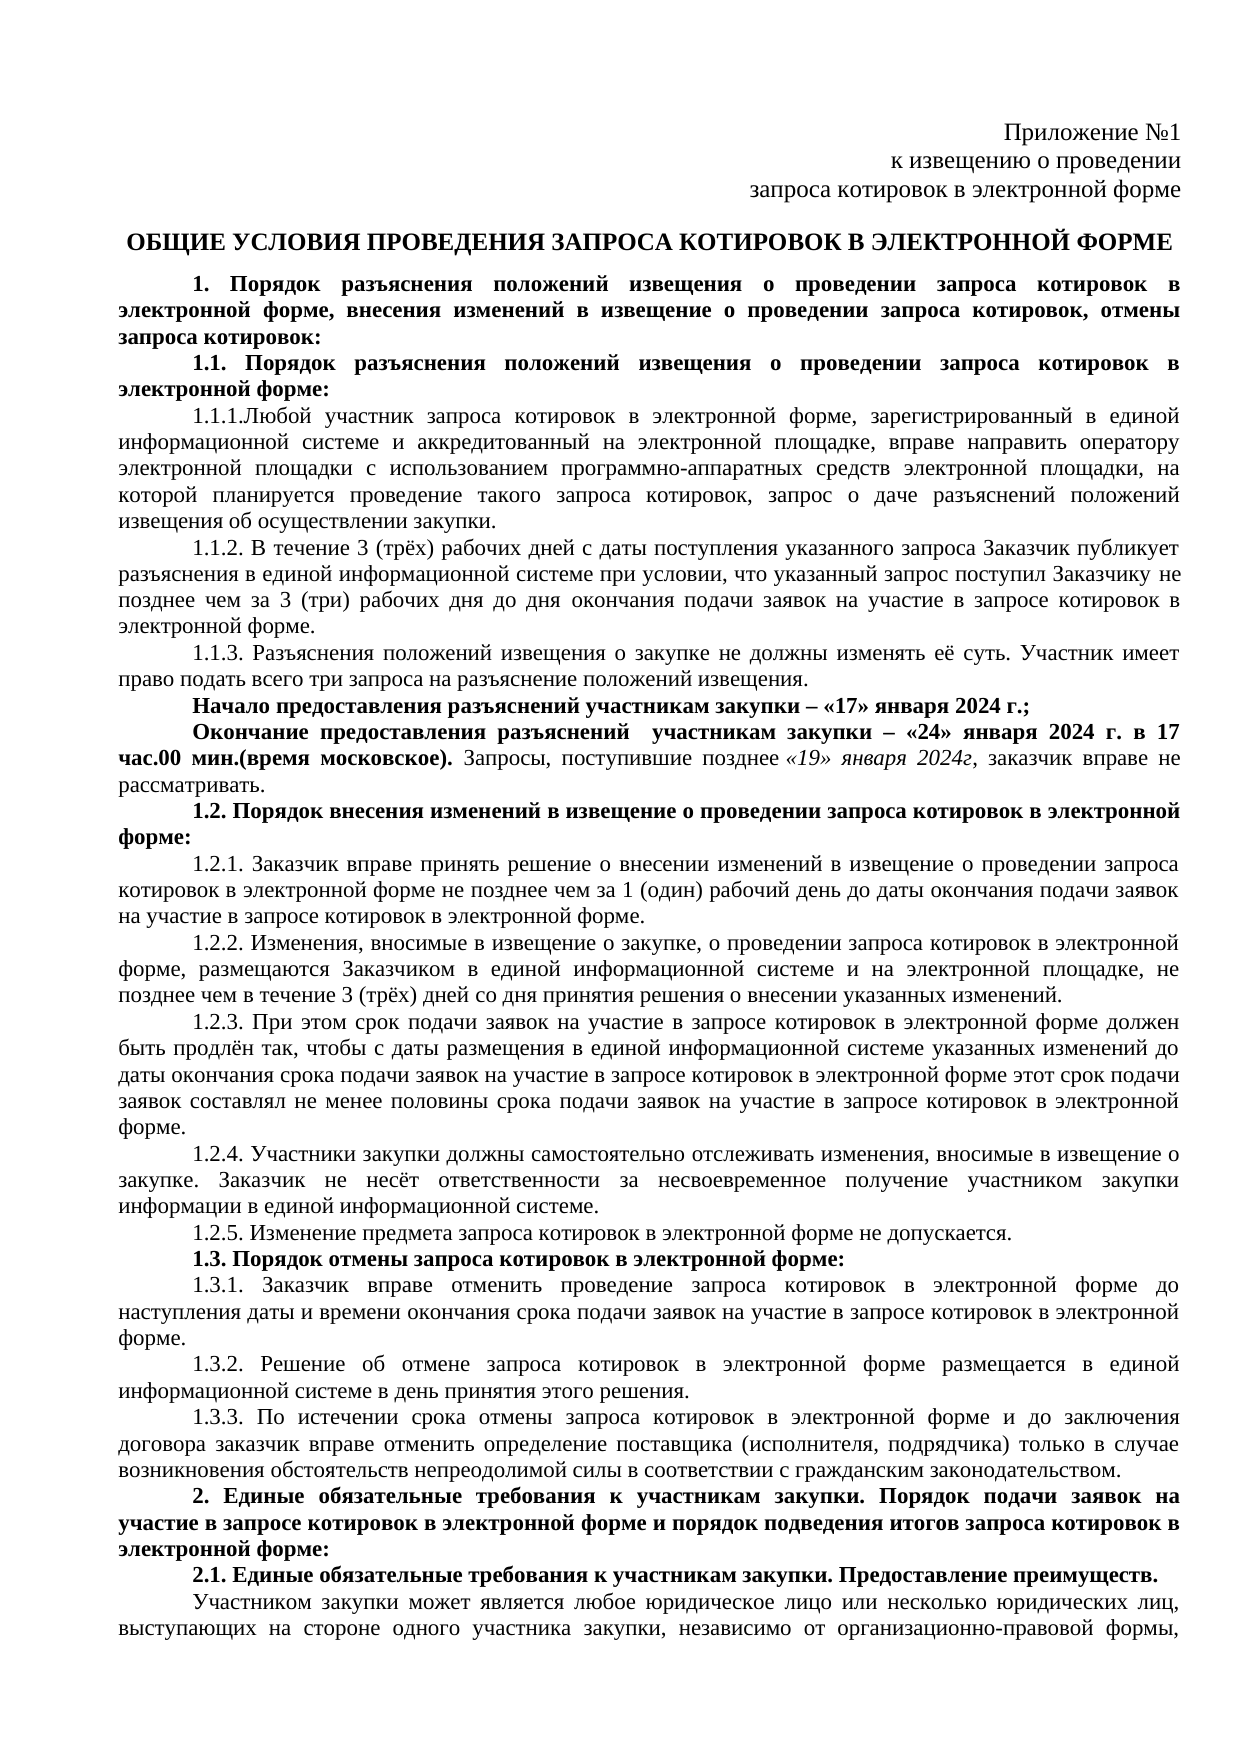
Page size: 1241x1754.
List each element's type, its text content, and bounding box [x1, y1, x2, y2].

text к извещению о проведении [118, 145, 1181, 174]
subtitle 1.3. Порядок отмены запроса котировок в электронной форме: [118, 1245, 1181, 1271]
subtitle 1.2. Порядок внесения изменений в извещение о проведении запроса котировок в электронной форме: [118, 797, 1181, 850]
text 1.2.2. Изменения, вносимые в извещение о закупке, о проведении запроса котировок в электронной форме, размещаются Заказчиком в единой информационной системе и на электронной площадке, не позднее чем в течение 3 (трёх) дней со дня принятия решения о внесении указанных изменений. [118, 929, 1181, 1008]
subtitle 1. Порядок разъяснения положений извещения о проведении запроса котировок в электронной форме, внесения изменений в извещение о проведении запроса котировок, отмены запроса котировок: [118, 270, 1181, 349]
text Начало предоставления разъяснений участникам закупки – «17» января 2024 г.; [118, 692, 1181, 718]
text 1.2.1. Заказчик вправе принять решение о внесении изменений в извещение о проведении запроса котировок в электронной форме не позднее чем за 1 (один) рабочий день до даты окончания подачи заявок на участие в запросе котировок в электронной форме. [118, 850, 1181, 929]
text запроса котировок в электронной форме [118, 174, 1181, 203]
text 1.3.3. По истечении срока отмены запроса котировок в электронной форме и до заключения договора заказчик вправе отменить определение поставщика (исполнителя, подрядчика) только в случае возникновения обстоятельств непреодолимой силы в соответствии с гражданским законодательством. [118, 1403, 1181, 1482]
text Приложение №1 [118, 117, 1181, 145]
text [118, 1588, 1181, 1640]
subtitle 2. Единые обязательные требования к участникам закупки. Порядок подачи заявок на участие в запросе котировок в электронной форме и порядок подведения итогов запроса котировок в электронной форме: [118, 1482, 1181, 1561]
subtitle 2.1. Единые обязательные требования к участникам закупки. Предоставление преимуществ. [118, 1561, 1181, 1588]
text 1.3.1. Заказчик вправе отменить проведение запроса котировок в электронной форме до наступления даты и времени окончания срока подачи заявок на участие в запросе котировок в электронной форме. [118, 1271, 1181, 1351]
text Окончание предоставления разъяснений участникам закупки – «24» января 2024 г. в 17 час.00 мин.(время московское). Запросы, поступившие позднее «19» января 2024г, заказчик вправе не рассматривать. [118, 718, 1181, 797]
text 1.2.3. При этом срок подачи заявок на участие в запросе котировок в электронной форме должен быть продлён так, чтобы с даты размещения в единой информационной системе указанных изменений до даты окончания срока подачи заявок на участие в запросе котировок в электронной форме этот срок подачи заявок составлял не менее половины срока подачи заявок на участие в запросе котировок в электронной форме. [118, 1008, 1181, 1140]
text 1.1.3. Разъяснения положений извещения о закупке не должны изменять её суть. Участник имеет право подать всего три запроса на разъяснение положений извещения. [118, 639, 1181, 692]
text 1.1.2. В течение 3 (трёх) рабочих дней с даты поступления указанного запроса Заказчик публикует разъяснения в единой информационной системе при условии, что указанный запрос поступил Заказчику не позднее чем за 3 (три) рабочих дня до дня окончания подачи заявок на участие в запросе котировок в электронной форме. [118, 533, 1181, 639]
text 1.2.4. Участники закупки должны самостоятельно отслеживать изменения, вносимые в извещение о закупке. Заказчик не несёт ответственности за несвоевременное получение участником закупки информации в единой информационной системе. [118, 1140, 1181, 1219]
text 1.1.1.Любой участник запроса котировок в электронной форме, зарегистрированный в единой информационной системе и аккредитованный на электронной площадке, вправе направить оператору электронной площадки с использованием программно-аппаратных средств электронной площадки, на которой планируется проведение такого запроса котировок, запрос о даче разъяснений положений извещения об осуществлении закупки. [118, 402, 1181, 533]
text ОБЩИЕ УСЛОВИЯ ПРОВЕДЕНИЯ ЗАПРОСА КОТИРОВОК В ЭЛЕКТРОННОЙ ФОРМЕ [118, 227, 1181, 256]
subtitle 1.1. Порядок разъяснения положений извещения о проведении запроса котировок в электронной форме: [118, 349, 1181, 402]
text 1.3.2. Решение об отмене запроса котировок в электронной форме размещается в единой информационной системе в день принятия этого решения. [118, 1351, 1181, 1403]
text 1.2.5. Изменение предмета запроса котировок в электронной форме не допускается. [118, 1219, 1181, 1245]
